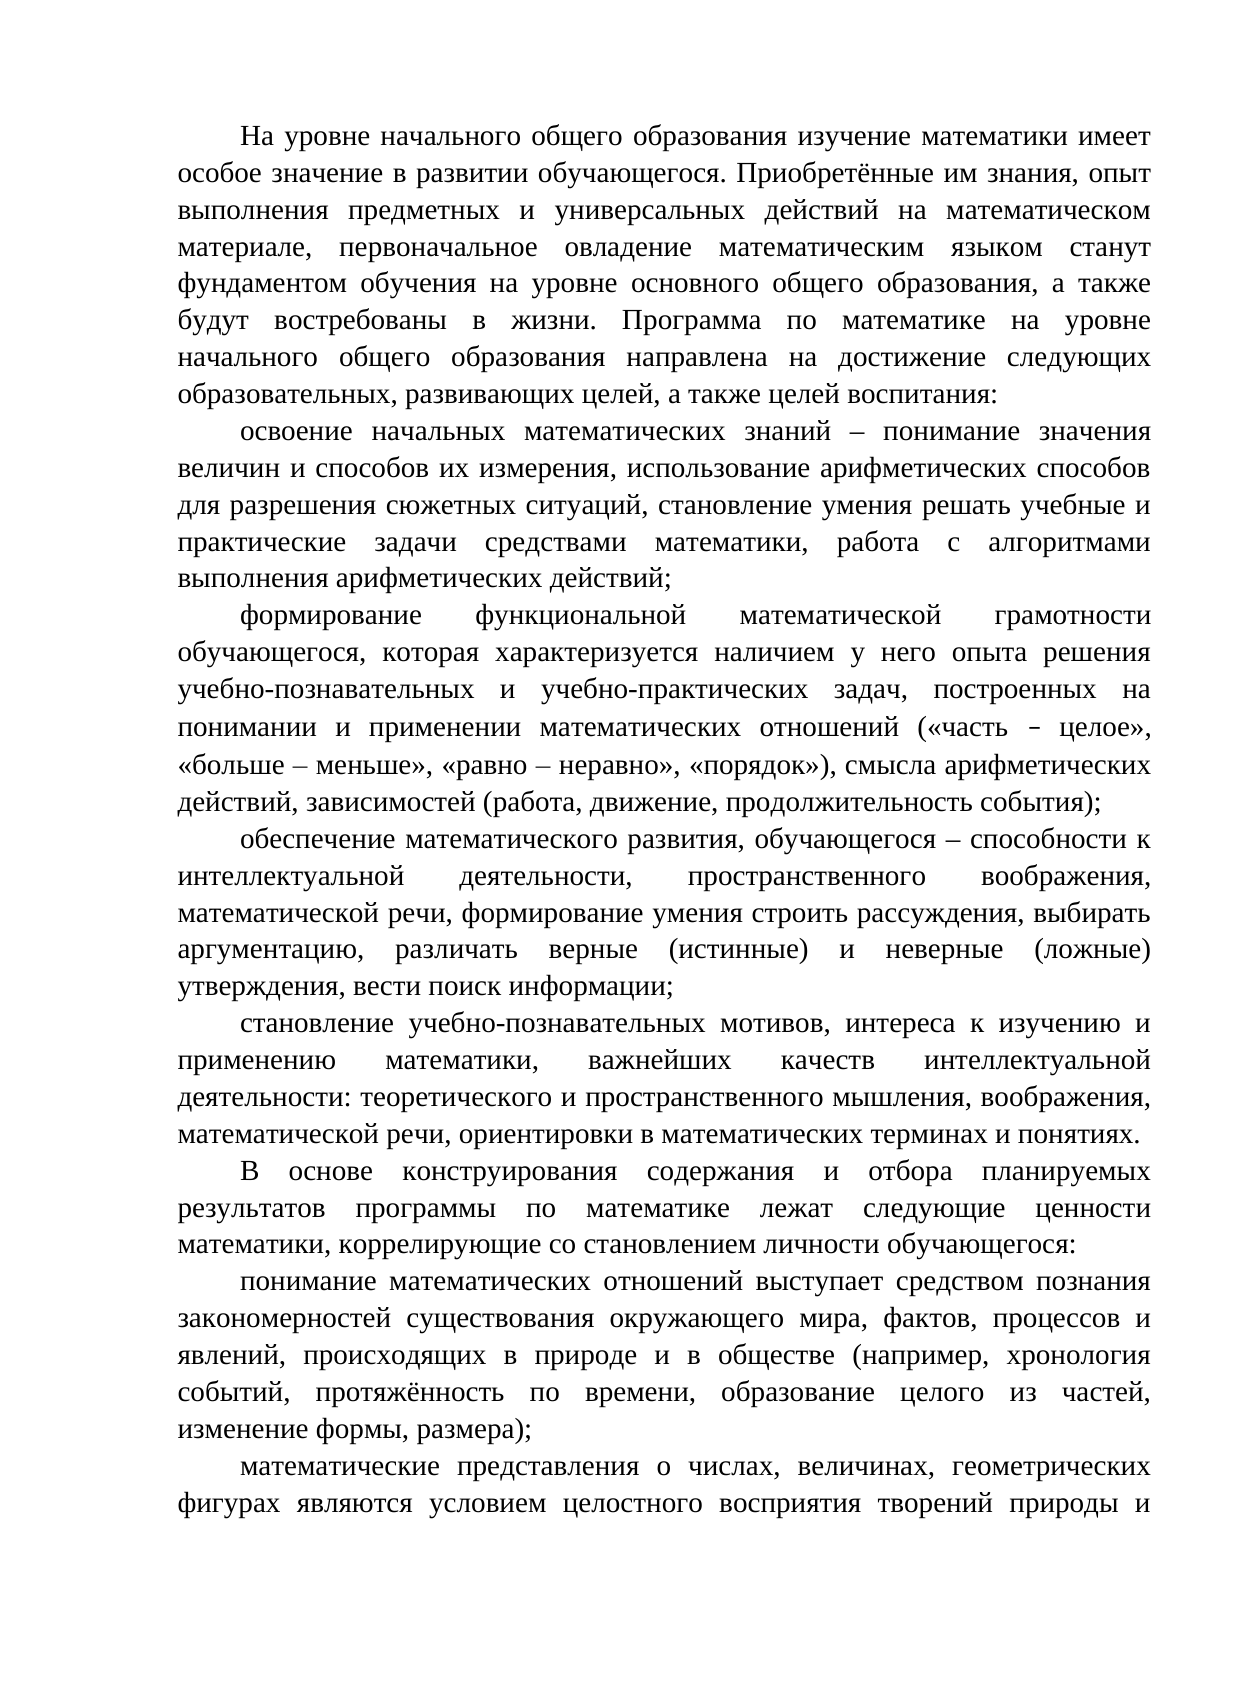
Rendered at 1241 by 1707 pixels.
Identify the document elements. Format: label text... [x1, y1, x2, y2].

text освоение начальных математических знаний – понимание значения величин и способов их измерения, использование арифметических способов для разрешения сюжетных ситуаций, становление умения решать учебные и практические задачи средствами математики, работа с алгоритмами выполнения арифметических действий; [177, 413, 1152, 594]
text становление учебно-познавательных мотивов, интереса к изучению и применению математики, важнейших качеств интеллектуальной деятельности: теоретического и пространственного мышления, воображения, математической речи, ориентировки в математических терминах и понятиях. [177, 1005, 1152, 1149]
text В основе конструирования содержания и отбора планируемых результатов программы по математике лежат следующие ценности математики, коррелирующие со становлением личности обучающегося: [177, 1153, 1152, 1260]
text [177, 1448, 1152, 1518]
text обеспечение математического развития, обучающегося – способности к интеллектуальной деятельности, пространственного воображения, математической речи, формирование умения строить рассуждения, выбирать аргументацию, различать верные (истинные) и неверные (ложные) утверждения, вести поиск информации; [177, 821, 1152, 1002]
text На уровне начального общего образования изучение математики имеет особое значение в развитии обучающегося. Приобретённые им знания, опыт выполнения предметных и универсальных действий на математическом материале, первоначальное овладение математическим языком станут фундаментом обучения на уровне основного общего образования, а также будут востребованы в жизни. Программа по математике на уровне начального общего образования направлена на достижение следующих образовательных, развивающих целей, а также целей воспитания: [177, 118, 1152, 410]
text формирование функциональной математической грамотности обучающегося, которая характеризуется наличием у него опыта решения учебно-познавательных и учебно-практических задач, построенных на понимании и применении математических отношений («часть – целое», «больше – меньше», «равно – неравно», «порядок»), смысла арифметических действий, зависимостей (работа, движение, продолжительность события); [177, 597, 1152, 818]
text понимание математических отношений выступает средством познания закономерностей существования окружающего мира, фактов, процессов и явлений, происходящих в природе и в обществе (например, хронология событий, протяжённость по времени, образование целого из частей, изменение формы, размера); [177, 1263, 1152, 1444]
